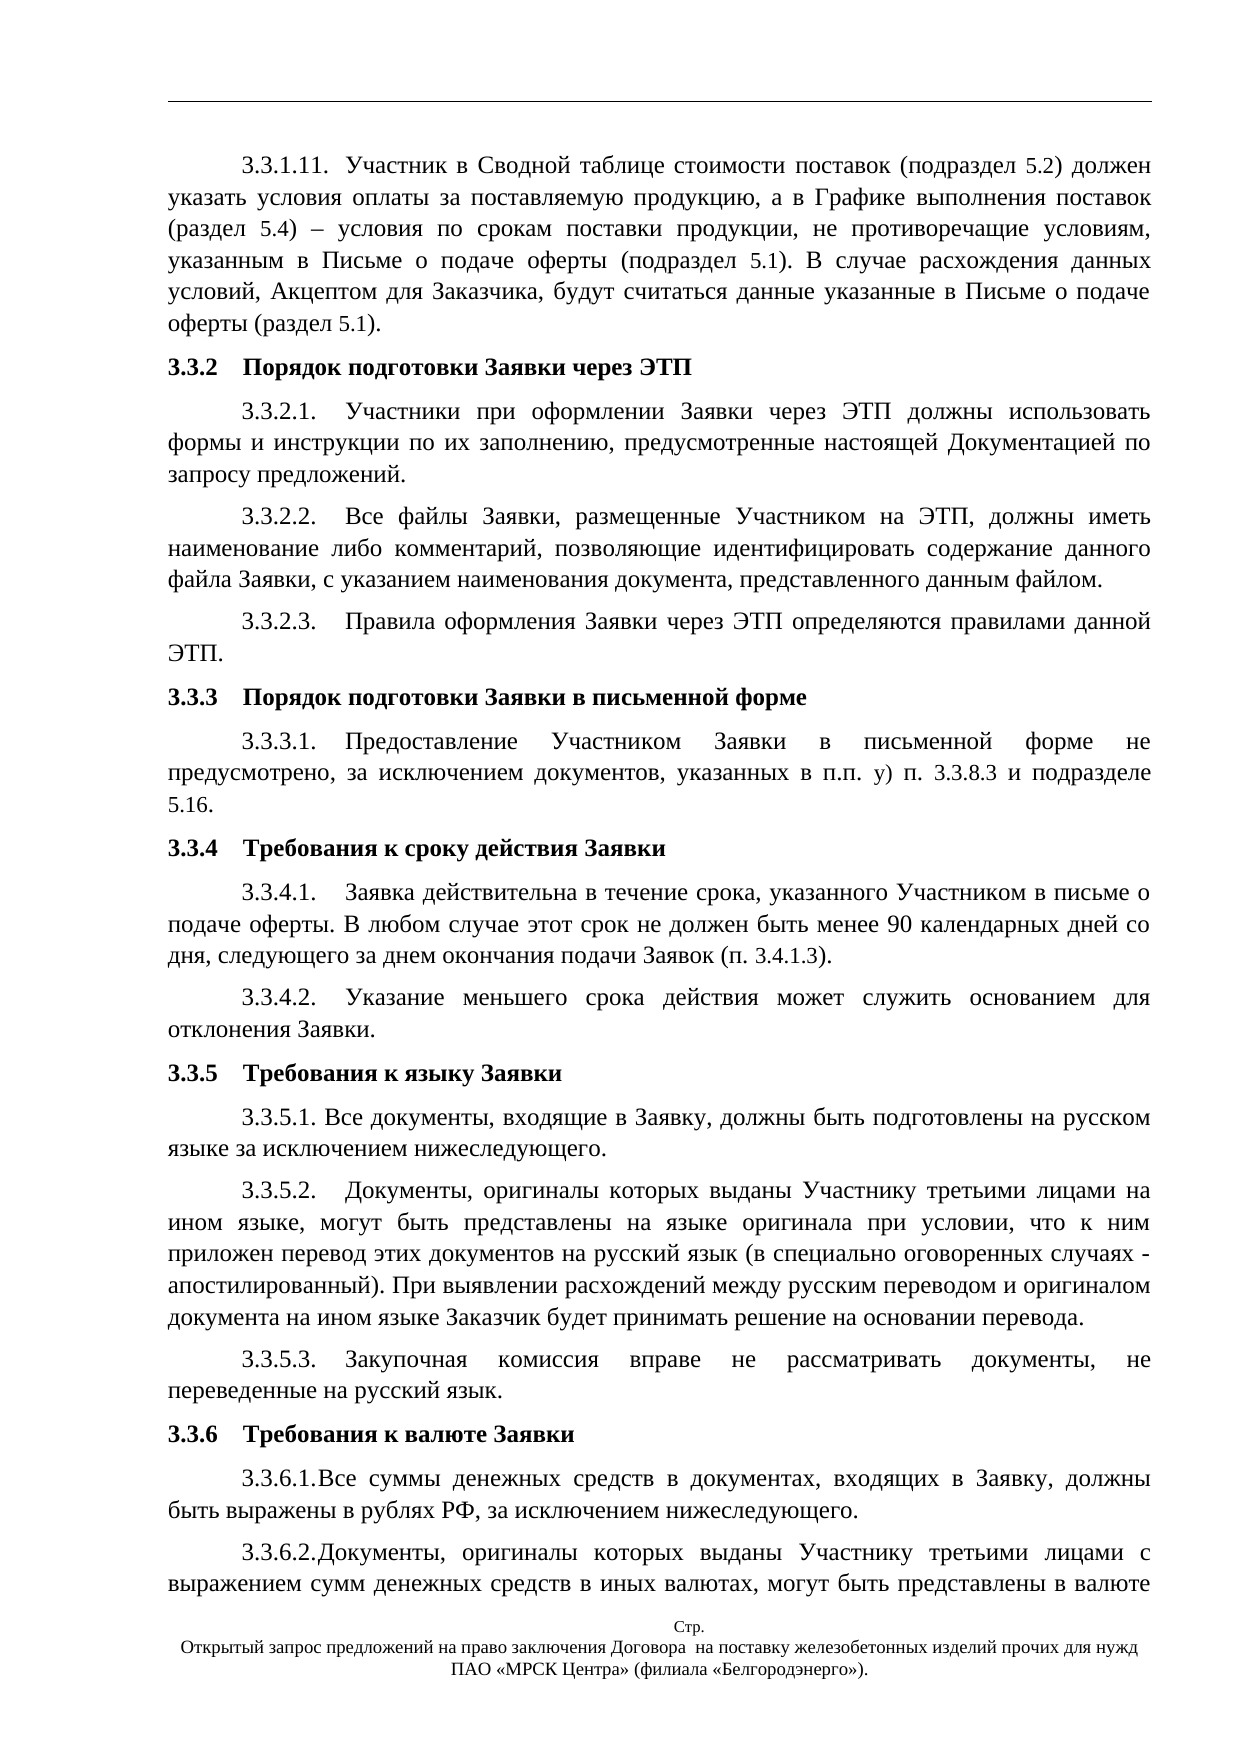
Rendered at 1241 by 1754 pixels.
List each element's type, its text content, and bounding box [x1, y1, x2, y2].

list Предоставление Участником Заявки в письменной форме не предусмотрено, за исключением документов, указанных в п.п. т) п. 3.3.8.3 и подразделе 5.16. [168, 726, 1152, 818]
subtitle Требования к сроку действия Заявки [168, 833, 1152, 862]
subtitle Требования к валюте Заявки [168, 1419, 1152, 1448]
list Участники при оформлении Заявки через ЭТП должны использовать формы и инструкции по их заполнению, предусмотренные настоящей Документацией по запросу предложений. [168, 396, 1152, 488]
list Заявка действительна в течение срока, указанного Участником в письме о подаче оферты. В любом случае этот срок не должен быть менее 90 календарных дней со дня, следующего за днем окончания подачи Заявок (п. 3.4.1.3). [168, 877, 1151, 969]
subtitle Порядок подготовки Заявки через ЭТП [168, 352, 1152, 381]
list Документы, оригиналы которых выданы Участнику третьими лицами на ином языке, могут быть представлены на языке оригинала при условии, что к ним приложен перевод этих документов на русский язык (в специально оговоренных случаях - апостилированный). При выявлении расхождений между русским переводом и оригиналом документа на ином языке Заказчик будет принимать решение на основании перевода. [168, 1175, 1152, 1330]
list Все суммы денежных средств в документах, входящих в Заявку, должны быть выражены в рублях РФ, за исключением нижеследующего. [168, 1463, 1152, 1524]
list Указание меньшего срока действия может служить основанием для отклонения Заявки. [168, 982, 1151, 1042]
list Участник в Сводной таблице стоимости поставок (подраздел 5.2) должен указать условия оплаты за поставляемую продукцию, а в Графике выполнения поставок (раздел 5.4) – условия по срокам поставки продукции, не противоречащие условиям, указанным в Письме о подаче оферты (подраздел 5.1). В случае расхождения данных условий, Акцептом для Заказчика, будут считаться данные указанные в Письме о подаче оферты (раздел 5.1). [168, 150, 1152, 337]
list Все файлы Заявки, размещенные Участником на ЭТП, должны иметь наименование либо комментарий, позволяющие идентифицировать содержание данного файла Заявки, с указанием наименования документа, представленного данным файлом. [168, 501, 1152, 593]
list Правила оформления Заявки через ЭТП определяются правилами данной ЭТП. [168, 606, 1152, 666]
list Закупочная комиссия вправе не рассматривать документы, не переведенные на русский язык. [168, 1344, 1152, 1404]
subtitle Требования к языку Заявки [168, 1058, 1152, 1087]
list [168, 1537, 1152, 1597]
text 3.3.5.1. Все документы, входящие в Заявку, должны быть подготовлены на русском языке за исключением нижеследующего. [168, 1102, 1152, 1162]
subtitle Порядок подготовки Заявки в письменной форме [168, 682, 1152, 711]
